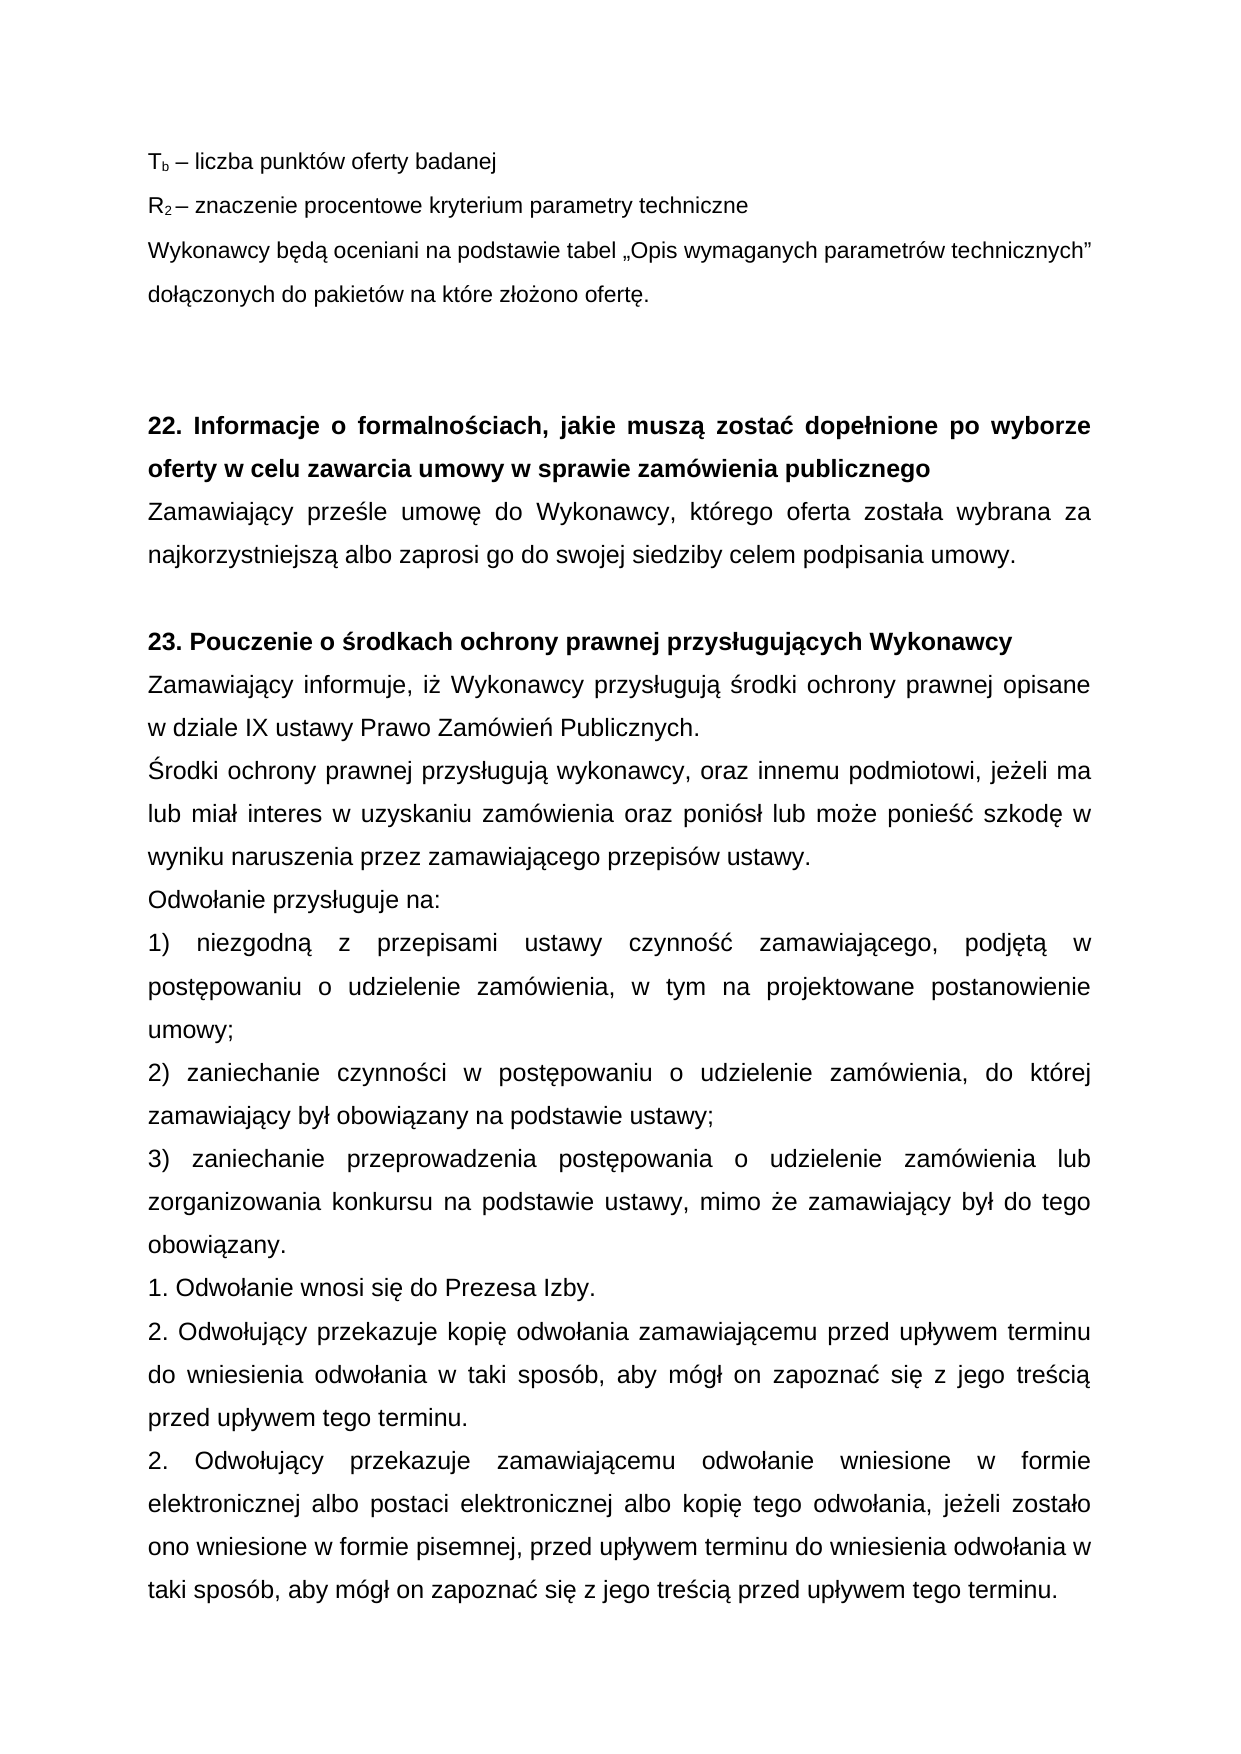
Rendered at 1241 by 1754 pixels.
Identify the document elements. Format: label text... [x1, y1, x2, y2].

text 2. Odwołujący przekazuje kopię odwołania zamawiającemu przed upływem terminu do wniesienia odwołania w taki sposób, aby mógł on zapoznać się z jego treścią przed upływem tego terminu. [148, 1317, 1092, 1432]
text Zamawiający prześle umowę do Wykonawcy, którego oferta została wybrana za najkorzystniejszą albo zaprosi go do swojej siedziby celem podpisania umowy. [148, 497, 1092, 569]
text Zamawiający informuje, iż Wykonawcy przysługują środki ochrony prawnej opisane w dziale IX ustawy Prawo Zamówień Publicznych. [148, 670, 1092, 742]
text 1. Odwołanie wnosi się do Prezesa Izby. [148, 1273, 1092, 1302]
text 23. Pouczenie o środkach ochrony prawnej przysługujących Wykonawcy [148, 627, 1092, 655]
text 2) zaniechanie czynności w postępowaniu o udzielenie zamówienia, do której zamawiający był obowiązany na podstawie ustawy; [148, 1058, 1092, 1130]
text 1) niezgodną z przepisami ustawy czynność zamawiającego, podjętą w postępowaniu o udzielenie zamówienia, w tym na projektowane postanowienie umowy; [148, 928, 1092, 1043]
text R2 – znaczenie procentowe kryterium parametry techniczne [148, 192, 1092, 219]
text 22. Informacje o formalnościach, jakie muszą zostać dopełnione po wyborze oferty w celu zawarcia umowy w sprawie zamówienia publicznego [148, 411, 1092, 483]
text Odwołanie przysługuje na: [148, 885, 1092, 914]
text dołączonych do pakietów na które złożono ofertę. [148, 281, 1092, 308]
text Tb – liczba punktów oferty badanej [148, 148, 1092, 174]
text Środki ochrony prawnej przysługują wykonawcy, oraz innemu podmiotowi, jeżeli ma lub miał interes w uzyskaniu zamówienia oraz poniósł lub może ponieść szkodę w wyniku naruszenia przez zamawiającego przepisów ustawy. [148, 756, 1092, 871]
text 2. Odwołujący przekazuje zamawiającemu odwołanie wniesione w formie elektronicznej albo postaci elektronicznej albo kopię tego odwołania, jeżeli zostało ono wniesione w formie pisemnej, przed upływem terminu do wniesienia odwołania w taki sposób, aby mógł on zapoznać się z jego treścią przed upływem tego terminu. [148, 1446, 1092, 1604]
text 3) zaniechanie przeprowadzenia postępowania o udzielenie zamówienia lub zorganizowania konkursu na podstawie ustawy, mimo że zamawiający był do tego obowiązany. [148, 1144, 1092, 1259]
text Wykonawcy będą oceniani na podstawie tabel „Opis wymaganych parametrów technicznych” [148, 237, 1092, 263]
